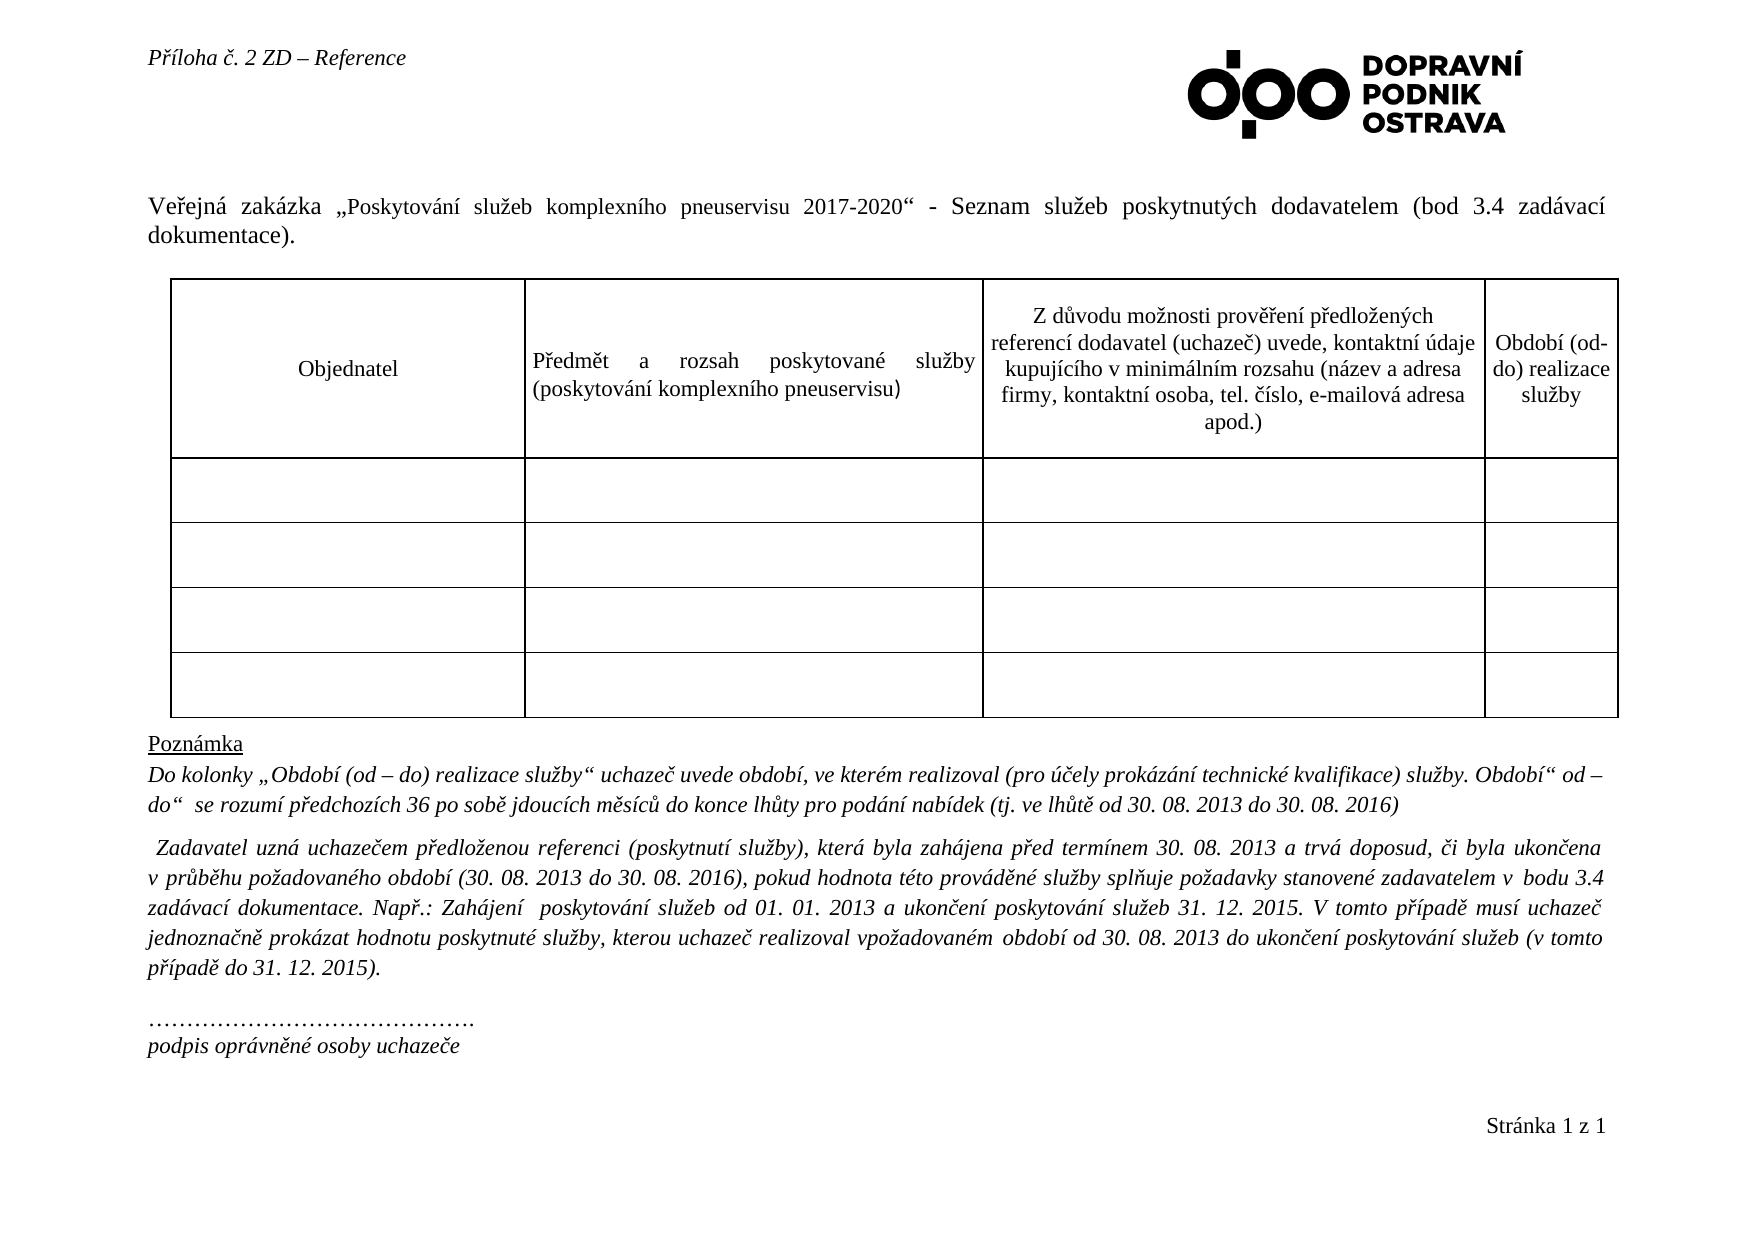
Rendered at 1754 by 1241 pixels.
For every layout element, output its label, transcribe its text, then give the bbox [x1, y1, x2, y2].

table_header Předmět a rozsah poskytované služby (poskytování komplexního pneuservisu) [526, 280, 982, 457]
text Poznámka [148, 730, 1606, 757]
table_cell [172, 653, 524, 717]
table_cell [172, 588, 524, 652]
table_cell [984, 459, 1484, 522]
table_cell [526, 523, 982, 587]
text ……………………………………. [148, 1005, 1606, 1032]
table_cell [1486, 588, 1617, 652]
table_cell [1486, 459, 1617, 522]
table_cell [1486, 523, 1617, 587]
table_cell [984, 523, 1484, 587]
table_header Období (od-do) realizace služby [1486, 280, 1617, 457]
table_cell [526, 588, 982, 652]
table_cell [1486, 653, 1617, 717]
table_cell [984, 588, 1484, 652]
table_cell [172, 459, 524, 522]
text podpis oprávněné osoby uchazeče [148, 1032, 1606, 1058]
table_cell [172, 523, 524, 587]
table_cell [526, 459, 982, 522]
text Zadavatel uzná uchazečem předloženou referenci (poskytnutí služby), která byla zahájena před termínem 30. 08. 2013 a trvá doposud, či byla ukončena v průběhu požadovaného období (30. 08. 2013 do 30. 08. 2016), pokud hodnota této prováděné služby splňuje požadavky stanovené zadavatelem v bodu 3.4 zadávací dokumentace. Např.: Zahájení poskytování služeb od 01. 01. 2013 a ukončení poskytování služeb 31. 12. 2015. V tomto případě musí uchazeč jednoznačně prokázat hodnotu poskytnuté služby, kterou uchazeč realizoval vpožadovaném období od 30. 08. 2013 do ukončení poskytování služeb (v tomto případě do 31. 12. 2015). [148, 833, 1606, 981]
picture [1187, 50, 1524, 139]
subtitle Veřejná zakázka „Poskytování služeb komplexního pneuservisu 2017-2020“ - Seznam služeb poskytnutých dodavatelem (bod 3.4 zadávací dokumentace). [148, 191, 1606, 249]
table_cell [984, 653, 1484, 717]
text Do kolonky „Období (od – do) realizace služby“ uchazeč uvede období, ve kterém realizoval (pro účely prokázání technické kvalifikace) služby. Období“ od – do“ se rozumí předchozích 36 po sobě jdoucích měsíců do konce lhůty pro podání nabídek (tj. ve lhůtě od 30. 08. 2013 do 30. 08. 2016) [148, 761, 1606, 817]
table_cell [526, 653, 982, 717]
table_header Objednatel [172, 280, 524, 457]
table_header Z důvodu možnosti prověření předložených referencí dodavatel (uchazeč) uvede, kontaktní údaje kupujícího v minimálním rozsahu (název a adresa firmy, kontaktní osoba, tel. číslo, e-mailová adresa apod.) [984, 280, 1484, 457]
